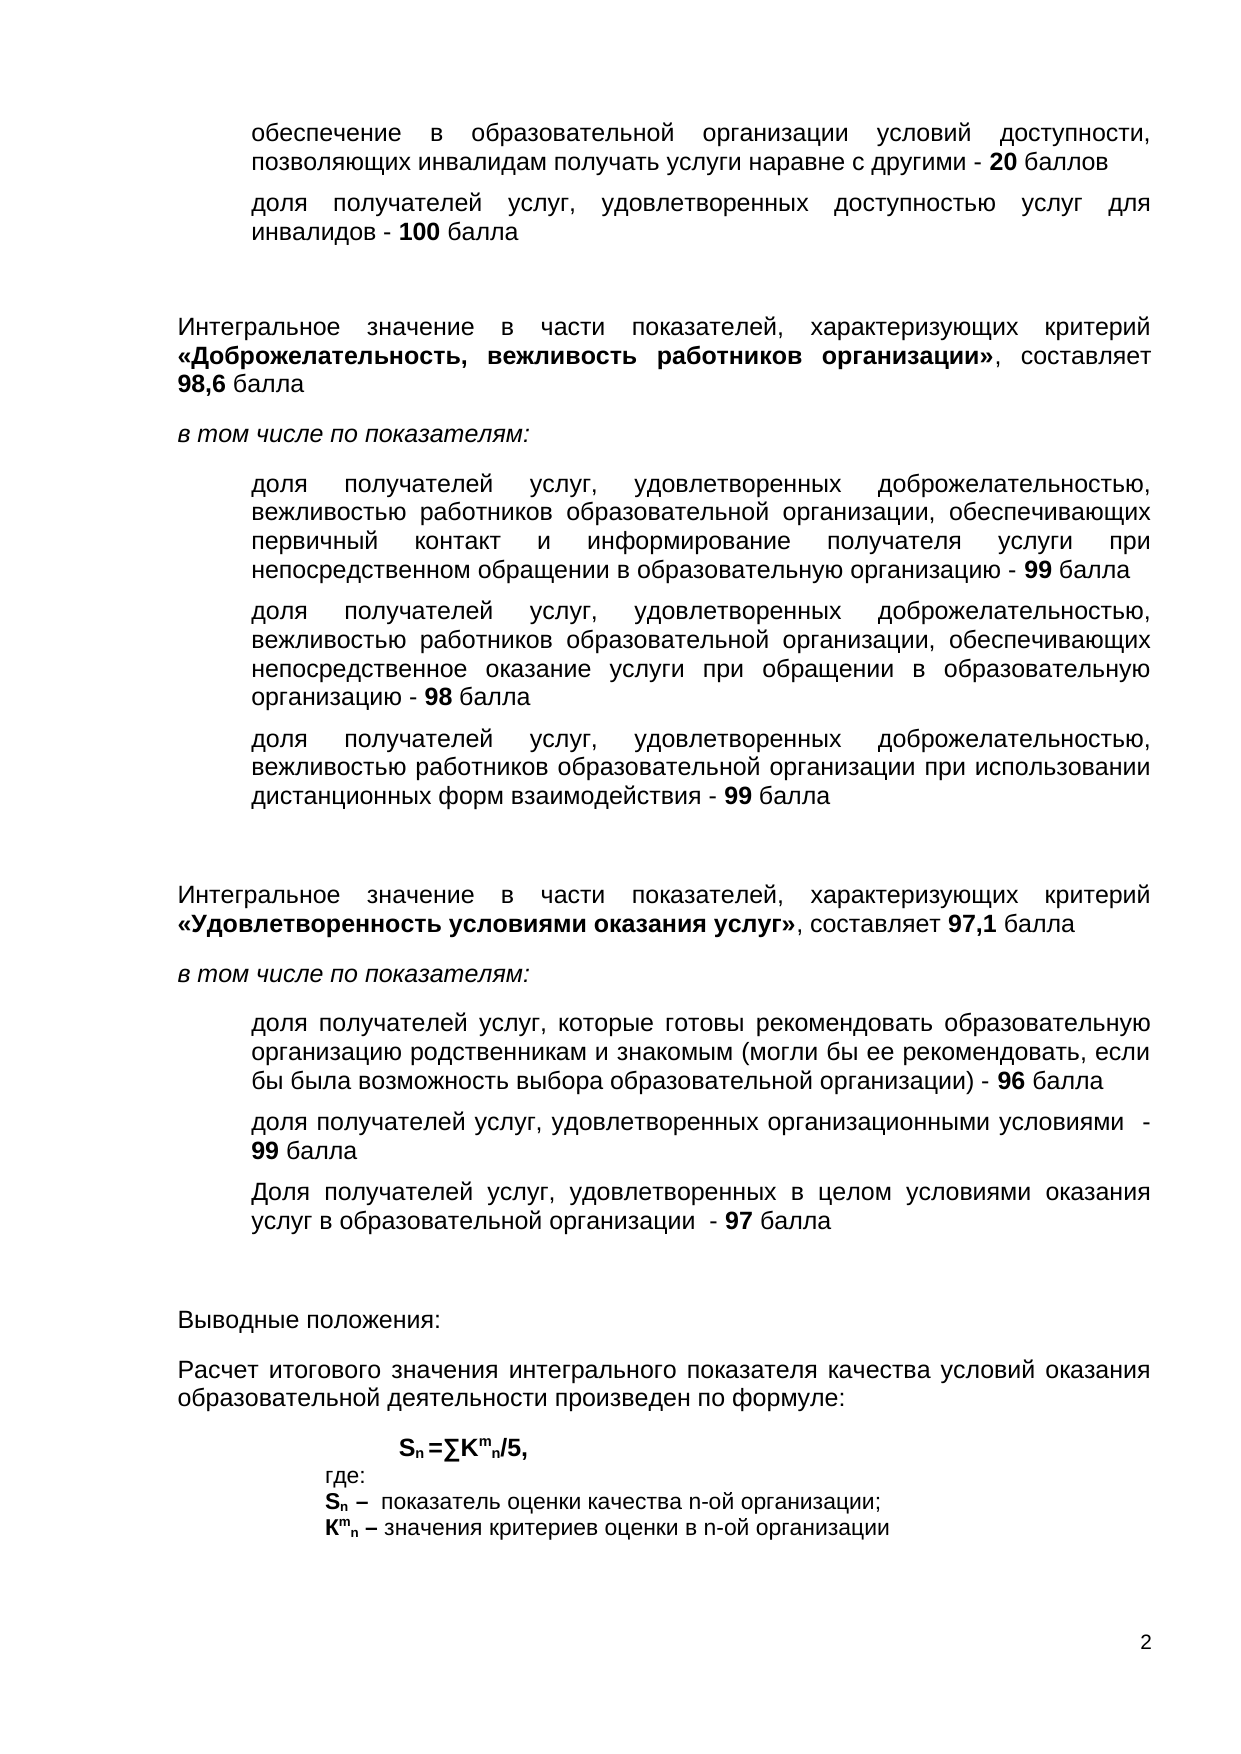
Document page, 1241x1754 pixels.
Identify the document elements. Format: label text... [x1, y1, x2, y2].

text Интегральное значение в части показателей, характеризующих критерий «Удовлетворенность условиями оказания услуг», составляет 97,1 балла [177, 880, 1152, 938]
text доля получателей услуг, которые готовы рекомендовать образовательную организацию родственникам и знакомым (могли бы ее рекомендовать, если бы была возможность выбора образовательной организации) - 96 балла [251, 1008, 1152, 1094]
text доля получателей услуг, удовлетворенных организационными условиями - 99 балла [251, 1107, 1152, 1164]
text где: [325, 1462, 1152, 1488]
text Интегральное значение в части показателей, характеризующих критерий «Доброжелательность, вежливость работников организации», составляет 98,6 балла [177, 312, 1152, 398]
text Sn =∑Kmn/5, [398, 1433, 1152, 1462]
text доля получателей услуг, удовлетворенных доброжелательностью, вежливостью работников образовательной организации, обеспечивающих непосредственное оказание услуги при обращении в образовательную организацию - 98 балла [251, 596, 1152, 711]
text Расчет итогового значения интегрального показателя качества условий оказания образовательной деятельности произведен по формуле: [177, 1354, 1152, 1412]
text Доля получателей услуг, удовлетворенных в целом условиями оказания услуг в образовательной организации - 97 балла [251, 1177, 1152, 1234]
text в том числе по показателям: [177, 419, 1152, 448]
text обеспечение в образовательной организации условий доступности, позволяющих инвалидам получать услуги наравне с другими - 20 баллов [251, 118, 1152, 176]
text в том числе по показателям: [177, 959, 1152, 987]
text Sn – показатель оценки качества n-ой организации; [325, 1488, 1152, 1514]
text Кmn – значения критериев оценки в n-ой организации [325, 1514, 1152, 1541]
text доля получателей услуг, удовлетворенных доброжелательностью, вежливостью работников образовательной организации при использовании дистанционных форм взаимодействия - 99 балла [251, 723, 1152, 810]
text Выводные положения: [177, 1305, 1152, 1334]
text доля получателей услуг, удовлетворенных доброжелательностью, вежливостью работников образовательной организации, обеспечивающих первичный контакт и информирование получателя услуги при непосредственном обращении в образовательную организацию - 99 балла [251, 468, 1152, 583]
text доля получателей услуг, удовлетворенных доступностью услуг для инвалидов - 100 балла [251, 188, 1152, 246]
